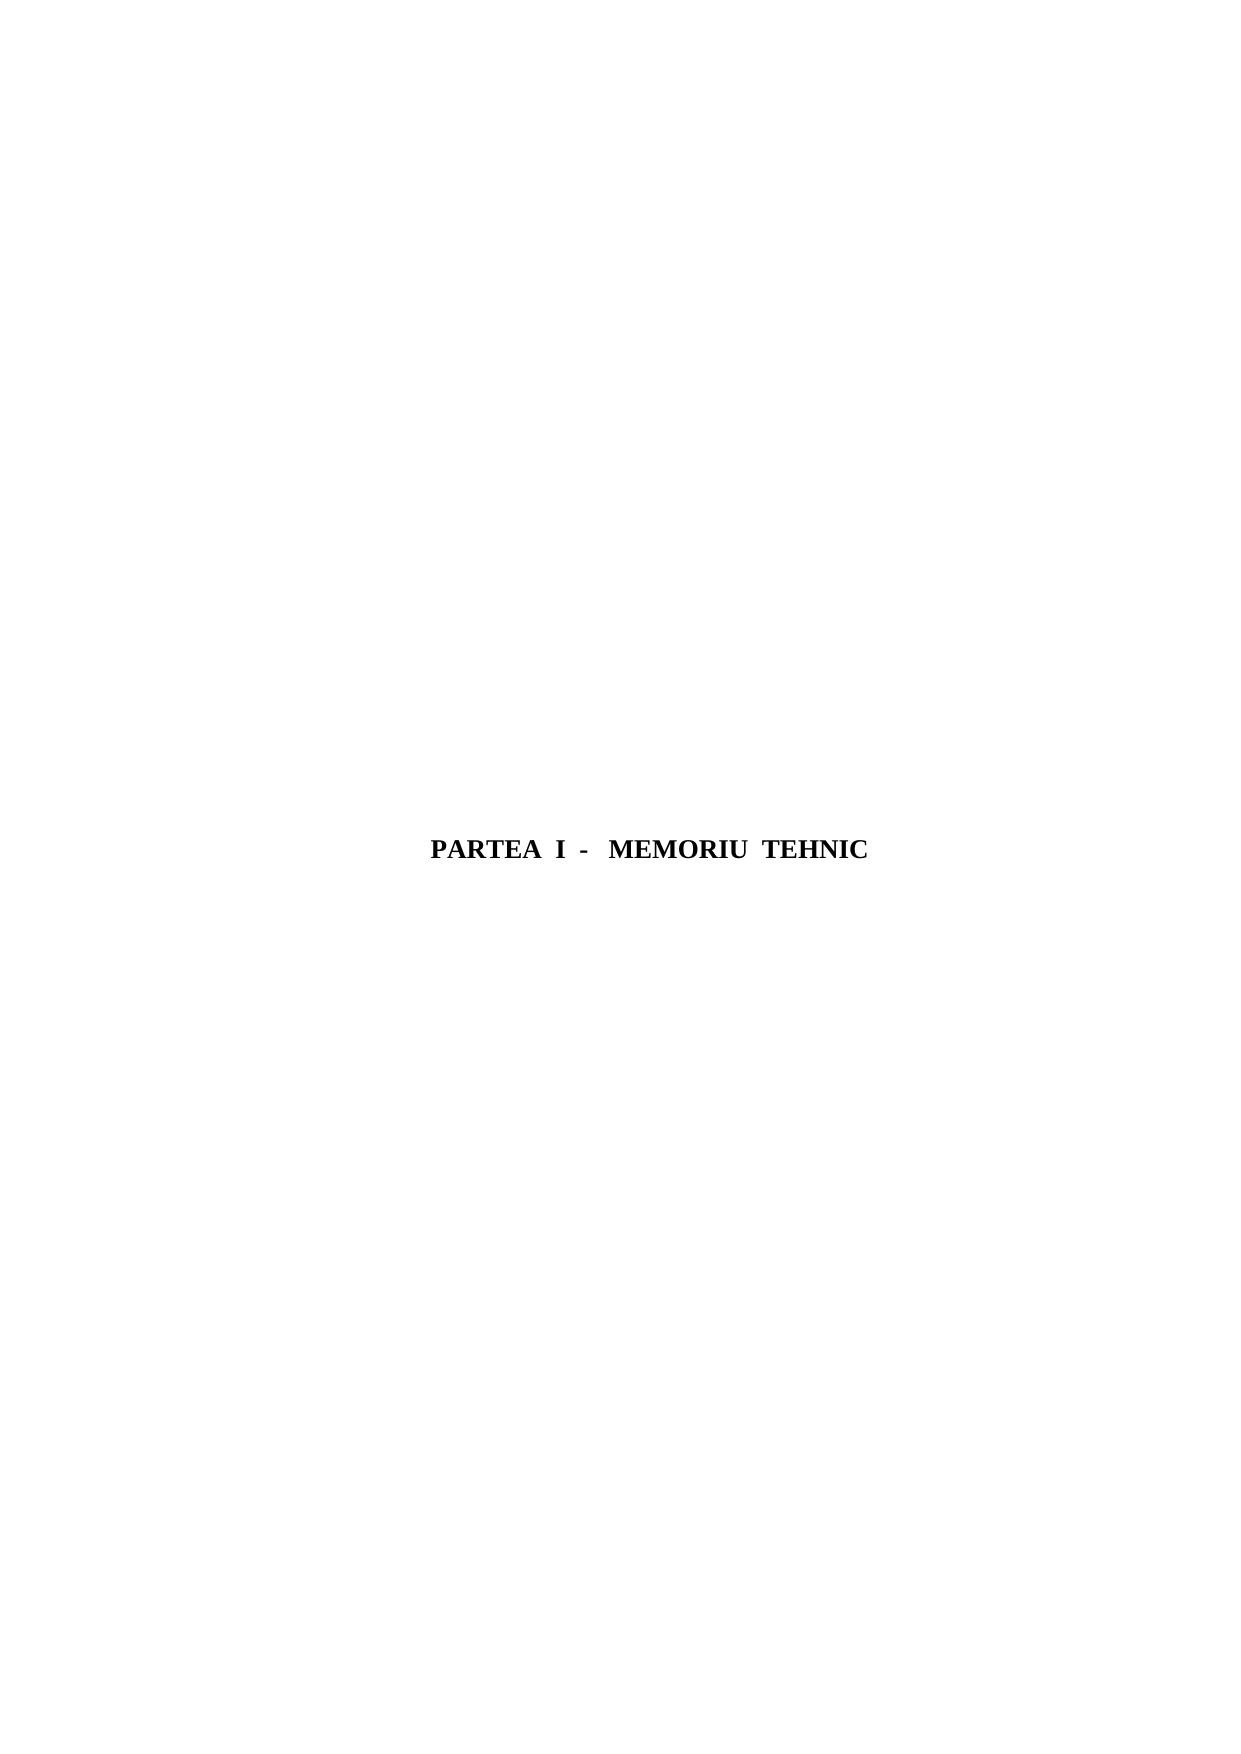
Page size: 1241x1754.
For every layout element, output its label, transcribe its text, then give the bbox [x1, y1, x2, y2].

text PARTEA I - MEMORIU TEHNIC [148, 833, 1152, 864]
